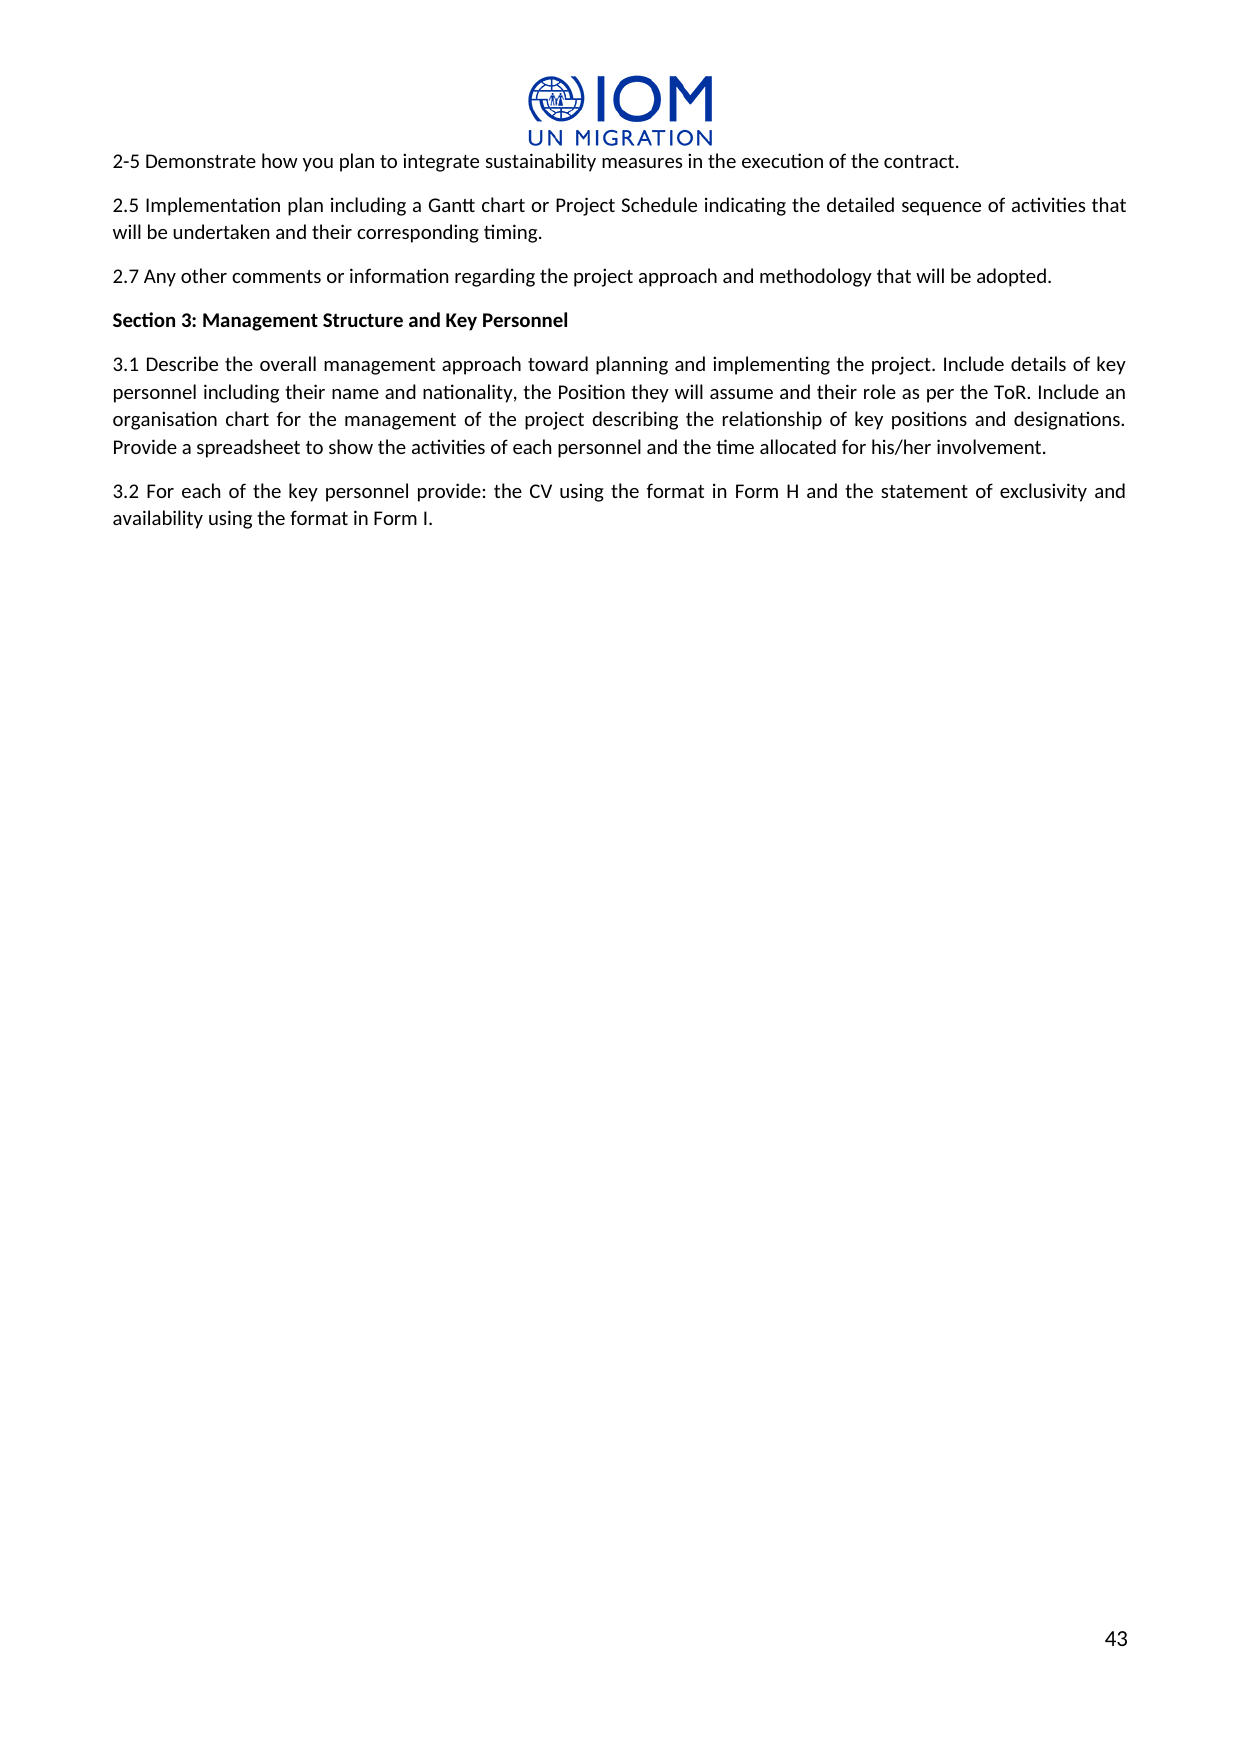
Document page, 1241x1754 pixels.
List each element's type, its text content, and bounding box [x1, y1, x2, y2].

text 2.7 Any other comments or information regarding the project approach and methodology that will be adopted. [112, 263, 1219, 289]
list For each of the key personnel provide: the CV using the format in Form H and the statement of exclusivity and availability using the format in Form I. [112, 478, 1128, 531]
text 2-5 Demonstrate how you plan to integrate sustainability measures in the execution of the contract. [112, 148, 1219, 173]
subtitle Section 3: Management Structure and Key Personnel [112, 307, 1219, 333]
list Describe the overall management approach toward planning and implementing the project. Include details of key personnel including their name and nationality, the Position they will assume and their role as per the ToR. Include an organisation chart for the management of the project describing the relationship of key positions and designations. Provide a spreadsheet to show the activities of each personnel and the time allocated for his/her involvement. [112, 352, 1128, 459]
list Implementation plan including a Gantt chart or Project Schedule indicating the detailed sequence of activities that will be undertaken and their corresponding timing. [112, 192, 1128, 245]
picture [524, 75, 716, 147]
